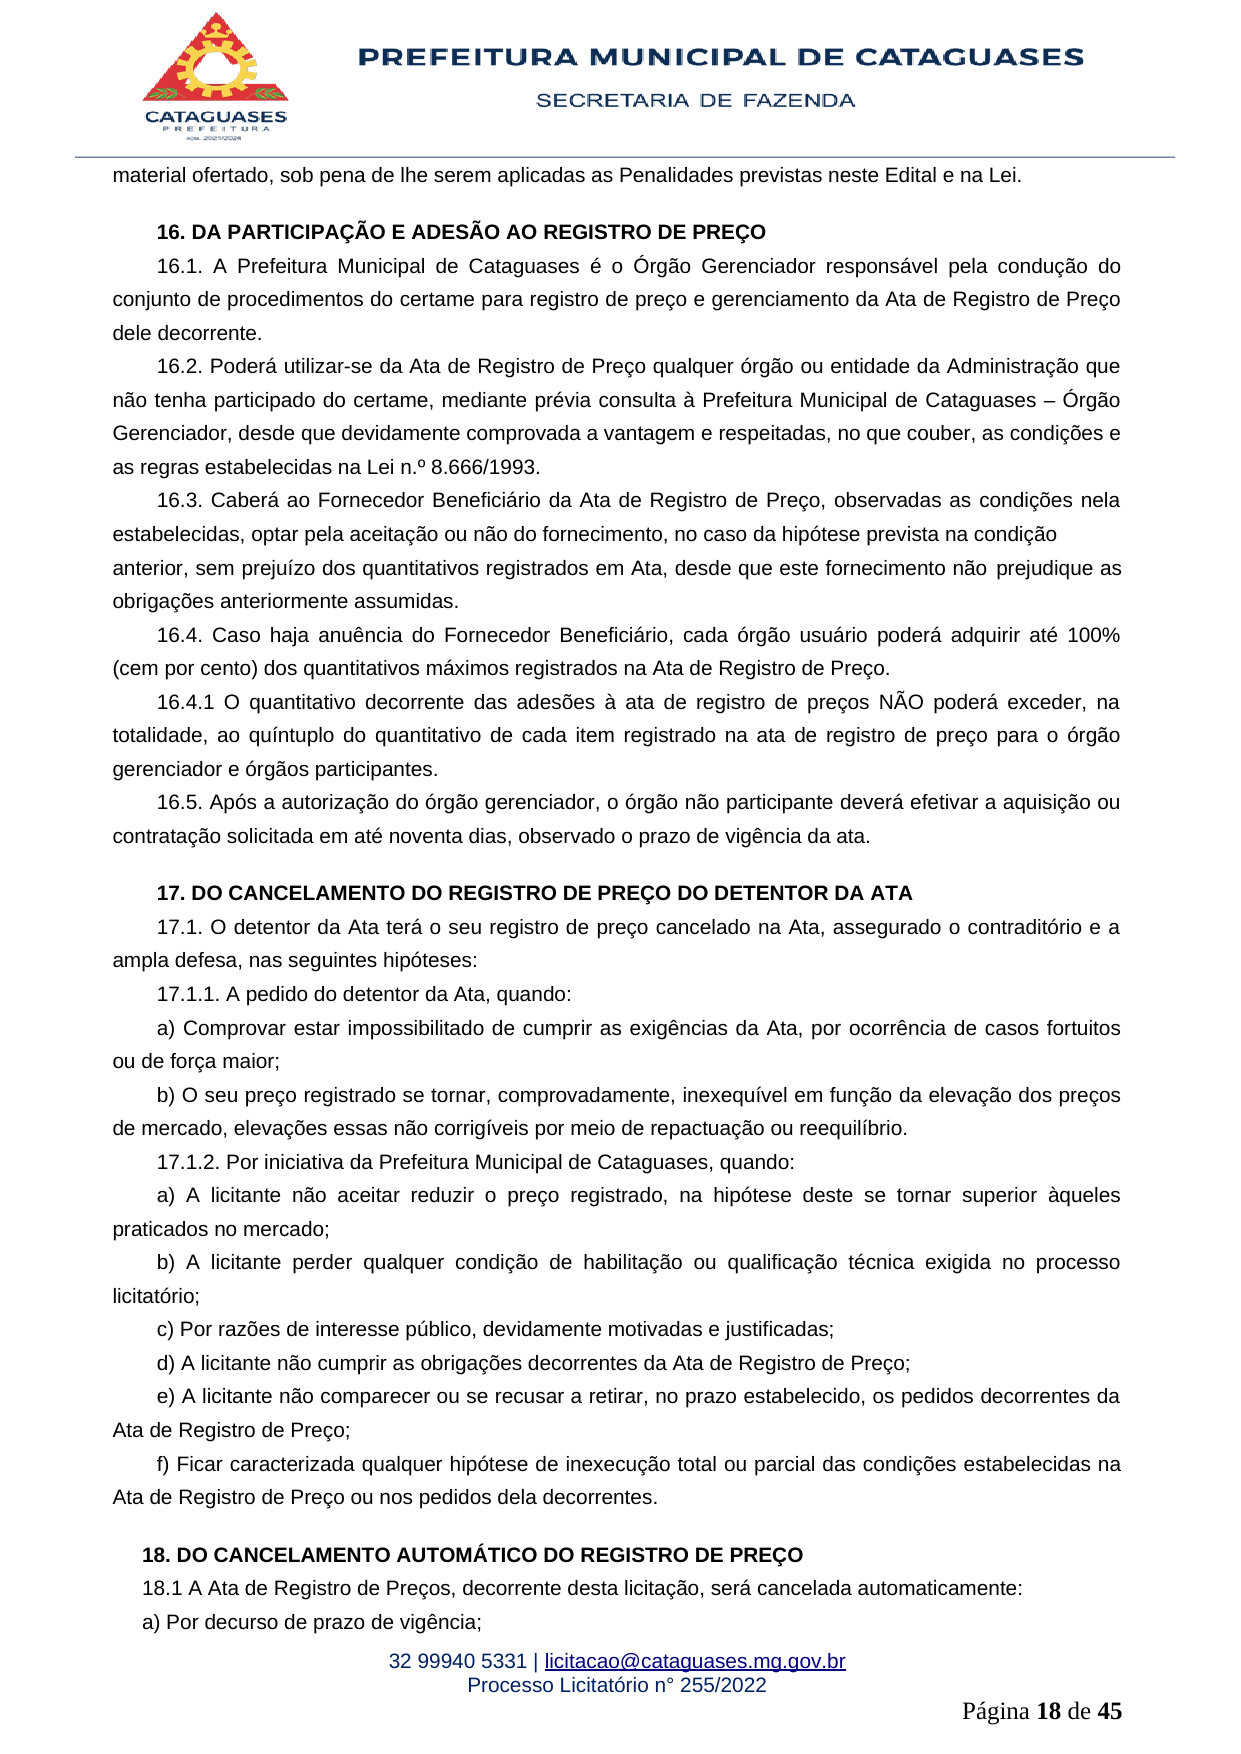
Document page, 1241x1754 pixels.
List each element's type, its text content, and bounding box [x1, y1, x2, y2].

text 17.1. O detentor da Ata terá o seu registro de preço cancelado na Ata, assegurado o contraditório e a ampla defesa, nas seguintes hipóteses: [112, 915, 1122, 972]
text f) Ficar caracterizada qualquer hipótese de inexecução total ou parcial das condições estabelecidas na Ata de Registro de Preço ou nos pedidos dela decorrentes. [112, 1451, 1122, 1509]
text d) A licitante não cumprir as obrigações decorrentes da Ata de Registro de Preço; [112, 1351, 1122, 1375]
text a) Comprovar estar impossibilitado de cumprir as exigências da Ata, por ocorrência de casos fortuitos ou de força maior; [112, 1015, 1122, 1073]
text e) A licitante não comparecer ou se recusar a retirar, no prazo estabelecido, os pedidos decorrentes da Ata de Registro de Preço; [112, 1384, 1122, 1442]
text anterior, sem prejuízo dos quantitativos registrados em Ata, desde que este fornecimento não prejudique as obrigações anteriormente assumidas. [112, 555, 1122, 613]
text 18. DO CANCELAMENTO AUTOMÁTICO DO REGISTRO DE PREÇO [112, 1542, 1122, 1566]
text b) A licitante perder qualquer condição de habilitação ou qualificação técnica exigida no processo licitatório; [112, 1250, 1122, 1308]
text 17.1.1. A pedido do detentor da Ata, quando: [112, 982, 1122, 1006]
text 16.3. Caberá ao Fornecedor Beneficiário da Ata de Registro de Preço, observadas as condições nela estabelecidas, optar pela aceitação ou não do fornecimento, no caso da hipótese prevista na condição [112, 488, 1122, 546]
text 17.1.2. Por iniciativa da Prefeitura Municipal de Cataguases, quando: [112, 1149, 1122, 1173]
text 16.2. Poderá utilizar-se da Ata de Registro de Preço qualquer órgão ou entidade da Administração que não tenha participado do certame, mediante prévia consulta à Prefeitura Municipal de Cataguases – Órgão Gerenciador, desde que devidamente comprovada a vantagem e respeitadas, no que couber, as condições e as regras estabelecidas na Lei n.º 8.666/1993. [112, 354, 1122, 479]
text a) A licitante não aceitar reduzir o preço registrado, na hipótese deste se tornar superior àqueles praticados no mercado; [112, 1183, 1122, 1241]
text a) Por decurso de prazo de vigência; [112, 1609, 1122, 1633]
text b) O seu preço registrado se tornar, comprovadamente, inexequível em função da elevação dos preços de mercado, elevações essas não corrigíveis por meio de repactuação ou reequilíbrio. [112, 1082, 1122, 1140]
text 17. DO CANCELAMENTO DO REGISTRO DE PREÇO DO DETENTOR DA ATA [112, 881, 1122, 905]
text 16. DA PARTICIPAÇÃO E ADESÃO AO REGISTRO DE PREÇO [112, 220, 1122, 244]
text 16.4. Caso haja anuência do Fornecedor Beneficiário, cada órgão usuário poderá adquirir até 100% (cem por cento) dos quantitativos máximos registrados na Ata de Registro de Preço. [112, 622, 1122, 680]
text 16.1. A Prefeitura Municipal de Cataguases é o Órgão Gerenciador responsável pela condução do conjunto de procedimentos do certame para registro de preço e gerenciamento da Ata de Registro de Preço dele decorrente. [112, 253, 1122, 344]
text 18.1 A Ata de Registro de Preços, decorrente desta licitação, será cancelada automaticamente: [112, 1576, 1122, 1600]
text 16.4.1 O quantitativo decorrente das adesões à ata de registro de preços NÃO poderá exceder, na totalidade, ao quíntuplo do quantitativo de cada item registrado na ata de registro de preço para o órgão gerenciador e órgãos participantes. [112, 689, 1122, 781]
text 16.5. Após a autorização do órgão gerenciador, o órgão não participante deverá efetivar a aquisição ou contratação solicitada em até noventa dias, observado o prazo de vigência da ata. [112, 790, 1122, 848]
picture [75, 0, 1175, 185]
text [112, 162, 1122, 186]
text c) Por razões de interesse público, devidamente motivadas e justificadas; [112, 1317, 1122, 1341]
